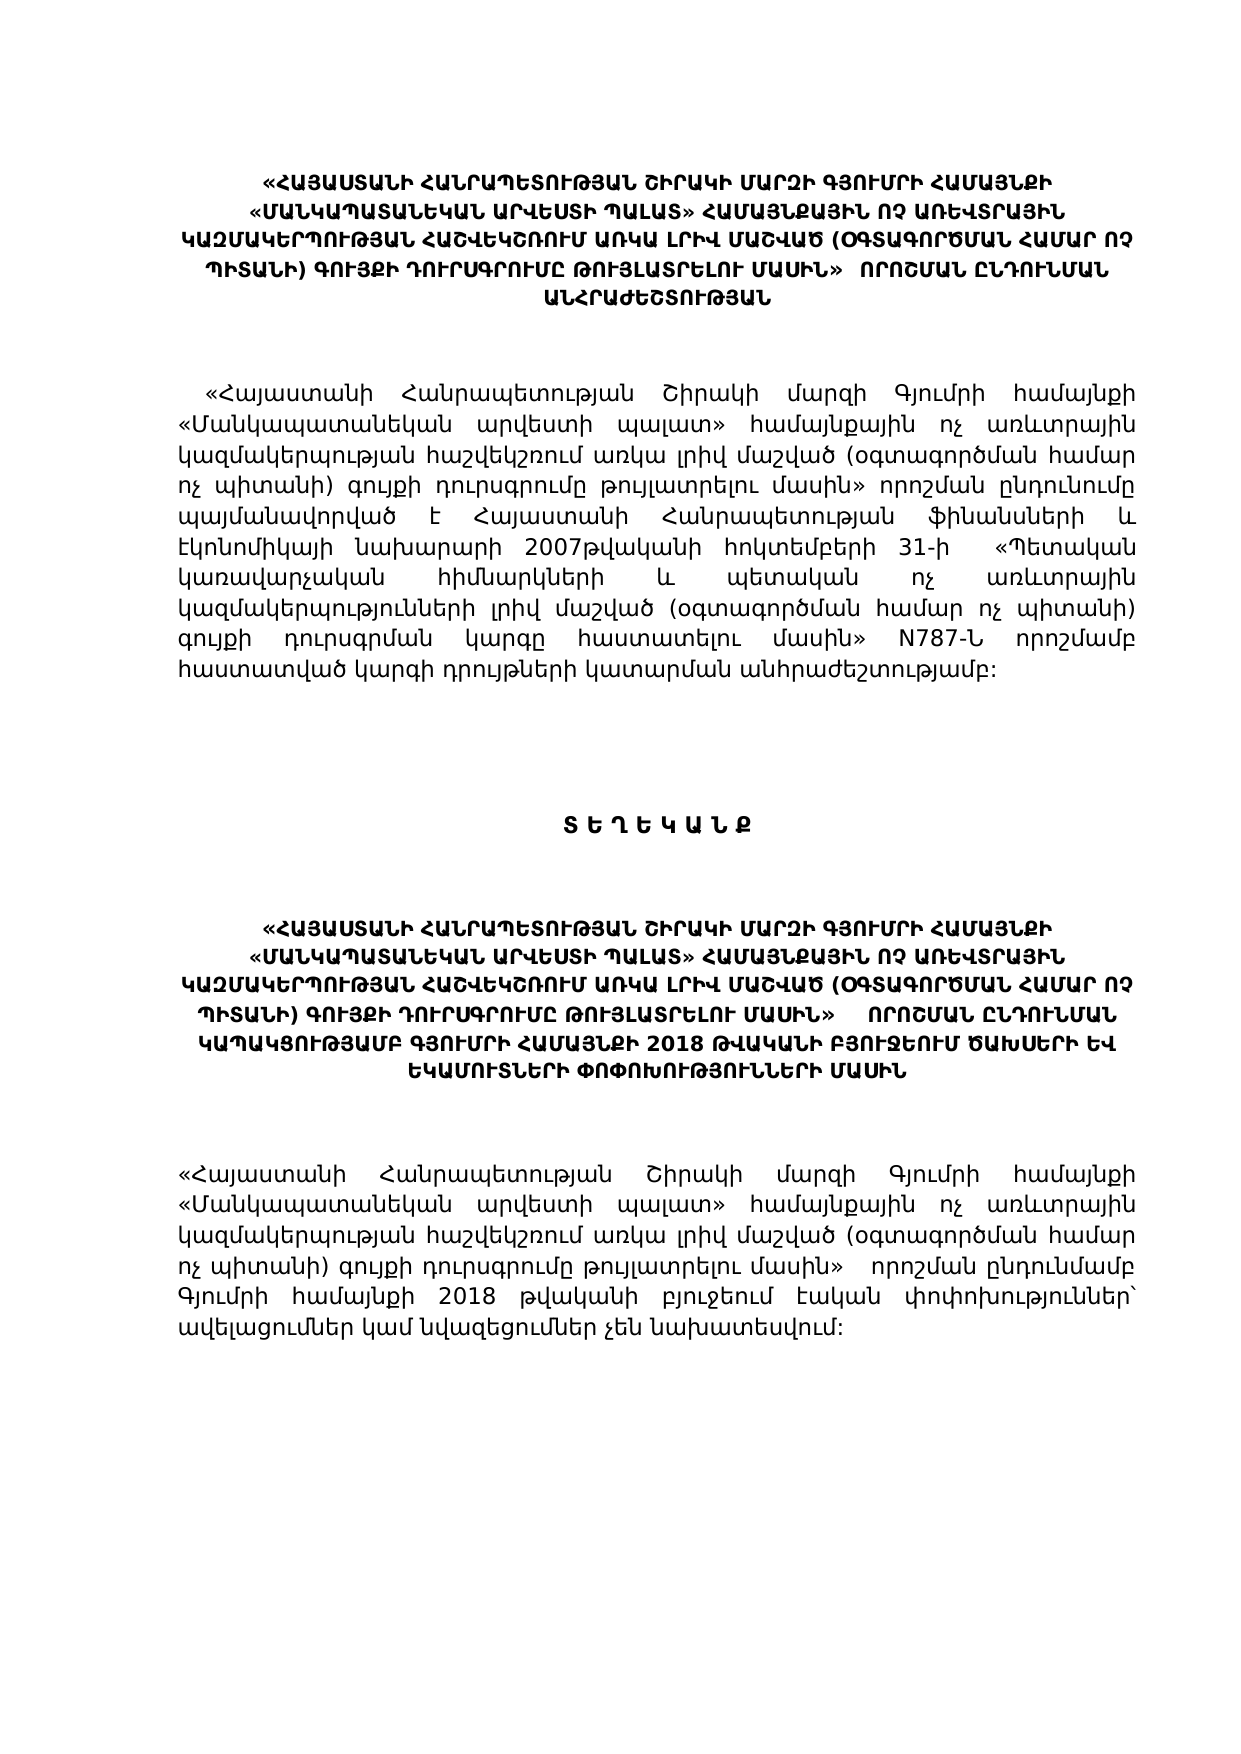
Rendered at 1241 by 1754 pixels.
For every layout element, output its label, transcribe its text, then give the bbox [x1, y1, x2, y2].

text Տ Ե Ղ Ե Կ Ա Ն Ք [177, 812, 1137, 839]
text «Հայաստանի Հանրապետության Շիրակի մարզի Գյումրի համայնքի «Մանկապատանեկան արվեստի պալատ» համայնքային ոչ առևտրային կազմակերպության հաշվեկշռում առկա լրիվ մաշված (օգտագործման համար ոչ պիտանի) գույքի դուրսգրումը թույլատրելու մասին» որոշման ընդունմամբ Գյումրի համայնքի 2018 թվականի բյուջեում էական փոփոխություններ՝ ավելացումներ կամ նվազեցումներ չեն նախատեսվում: [177, 1161, 1137, 1341]
text «Հայաստանի Հանրապետության Շիրակի մարզի Գյումրի համայնքի «Մանկապատանեկան արվեստի պալատ» համայնքային ոչ առևտրային կազմակերպության հաշվեկշռում առկա լրիվ մաշված (օգտագործման համար ոչ պիտանի) գույքի դուրսգրումը թույլատրելու մասին» որոշման ընդունումը պայմանավորված է Հայաստանի Հանրապետության ֆինանսների և էկոնոմիկայի նախարարի 2007թվականի հոկտեմբերի 31-ի «Պետական կառավարչական հիմնարկների և պետական ոչ առևտրային կազմակերպությունների լրիվ մաշված (օգտագործման համար ոչ պիտանի) գույքի դուրսգրման կարգը հաստատելու մասին» N787-Ն որոշմամբ հաստատված կարգի դրույթների կատարման անհրաժեշտությամբ: [177, 381, 1137, 683]
text «ՀԱՅԱՍՏԱՆԻ ՀԱՆՐԱՊԵՏՈՒԹՅԱՆ ՇԻՐԱԿԻ ՄԱՐԶԻ ԳՅՈՒՄՐԻ ՀԱՄԱՅՆՔԻ «ՄԱՆԿԱՊԱՏԱՆԵԿԱՆ ԱՐՎԵՍՏԻ ՊԱԼԱՏ» ՀԱՄԱՅՆՔԱՅԻՆ ՈՉ ԱՌԵՎՏՐԱՅԻՆ ԿԱԶՄԱԿԵՐՊՈՒԹՅԱՆ ՀԱՇՎԵԿՇՌՈՒՄ ԱՌԿԱ ԼՐԻՎ ՄԱՇՎԱԾ (ՕԳՏԱԳՈՐԾՄԱՆ ՀԱՄԱՐ ՈՉ ՊԻՏԱՆԻ) ԳՈՒՅՔԻ ԴՈՒՐՍԳՐՈՒՄԸ ԹՈՒՅԼԱՏՐԵԼՈՒ ՄԱՍԻՆ» ՈՐՈՇՄԱՆ ԸՆԴՈՒՆՄԱՆ ԱՆՀՐԱԺԵՇՏՈՒԹՅԱՆ [177, 169, 1137, 310]
text «ՀԱՅԱՍՏԱՆԻ ՀԱՆՐԱՊԵՏՈՒԹՅԱՆ ՇԻՐԱԿԻ ՄԱՐԶԻ ԳՅՈՒՄՐԻ ՀԱՄԱՅՆՔԻ «ՄԱՆԿԱՊԱՏԱՆԵԿԱՆ ԱՐՎԵՍՏԻ ՊԱԼԱՏ» ՀԱՄԱՅՆՔԱՅԻՆ ՈՉ ԱՌԵՎՏՐԱՅԻՆ ԿԱԶՄԱԿԵՐՊՈՒԹՅԱՆ ՀԱՇՎԵԿՇՌՈՒՄ ԱՌԿԱ ԼՐԻՎ ՄԱՇՎԱԾ (ՕԳՏԱԳՈՐԾՄԱՆ ՀԱՄԱՐ ՈՉ ՊԻՏԱՆԻ) ԳՈՒՅՔԻ ԴՈՒՐՍԳՐՈՒՄԸ ԹՈՒՅԼԱՏՐԵԼՈՒ ՄԱՍԻՆ» ՈՐՈՇՄԱՆ ԸՆԴՈՒՆՄԱՆ ԿԱՊԱԿՑՈՒԹՅԱՄԲ ԳՅՈՒՄՐԻ ՀԱՄԱՅՆՔԻ 2018 ԹՎԱԿԱՆԻ ԲՅՈՒՋԵՈՒՄ ԾԱԽՍԵՐԻ ԵՎ ԵԿԱՄՈՒՏՆԵՐԻ ՓՈՓՈԽՈՒԹՅՈՒՆՆԵՐԻ ՄԱՍԻՆ [177, 915, 1137, 1084]
